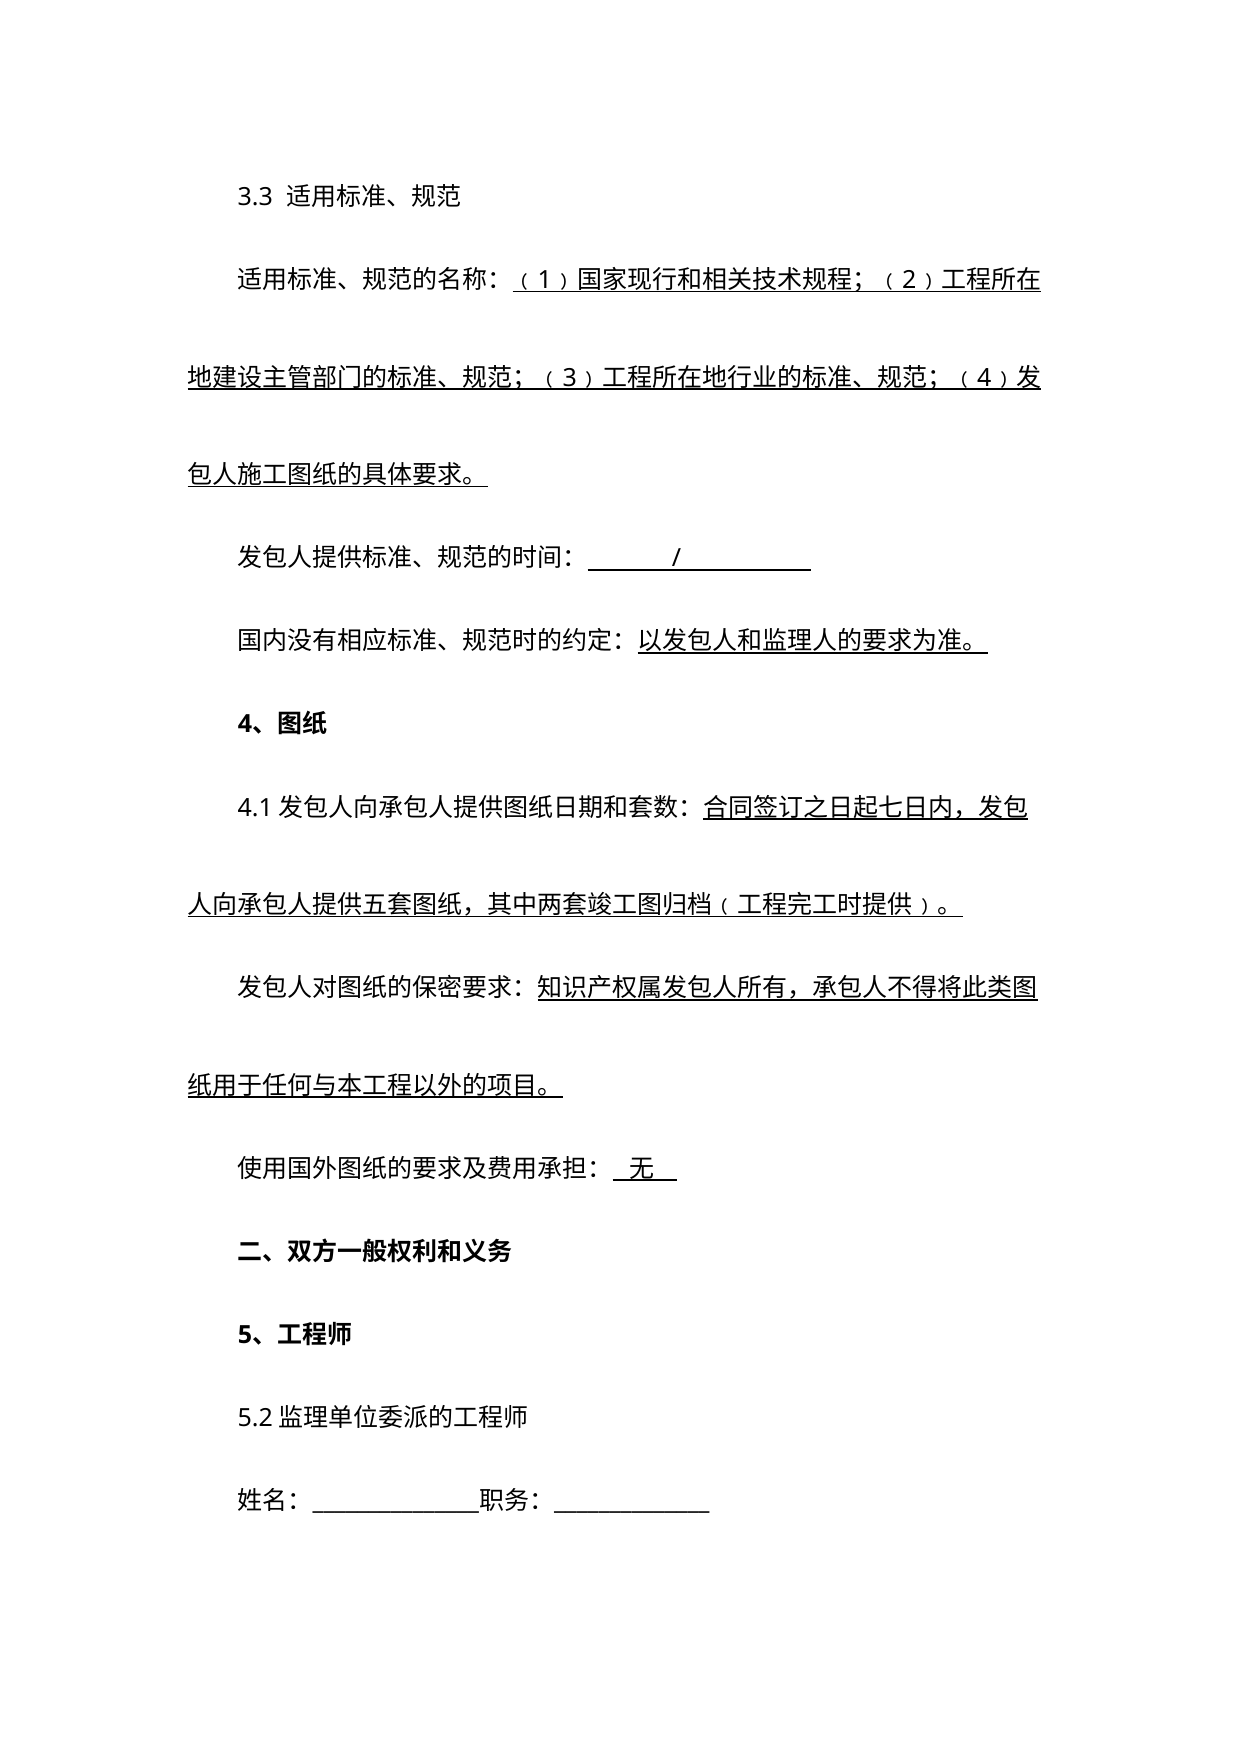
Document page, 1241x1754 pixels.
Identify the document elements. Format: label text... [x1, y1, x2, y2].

text 国内没有相应标准、规范时的约定：以发包人和监理人的要求为准。 [187, 606, 1053, 671]
text 使用国外图纸的要求及费用承担： 无 [187, 1134, 1053, 1199]
text 5、工程师 [187, 1300, 1053, 1365]
text 3.3 适用标准、规范 [187, 162, 1053, 227]
text 姓名：_______________职务：______________ [187, 1466, 1053, 1531]
text 适用标准、规范的名称：﹙1﹚国家现行和相关技术规程；﹙2﹚工程所在地建设主管部门的标准、规范；﹙3﹚工程所在地行业的标准、规范；﹙4﹚发包人施工图纸的具体要求。 [187, 245, 1053, 505]
text 发包人对图纸的保密要求：知识产权属发包人所有，承包人不得将此类图纸用于任何与本工程以外的项目。 [187, 953, 1053, 1116]
text 发包人提供标准、规范的时间： / [187, 523, 1053, 588]
text 二、双方一般权利和义务 [187, 1217, 1053, 1282]
text 4.1发包人向承包人提供图纸日期和套数：合同签订之日起七日内，发包人向承包人提供五套图纸，其中两套竣工图归档﹙工程完工时提供﹚。 [187, 773, 1053, 935]
text 4、图纸 [187, 689, 1053, 754]
text 5.2监理单位委派的工程师 [187, 1383, 1053, 1448]
